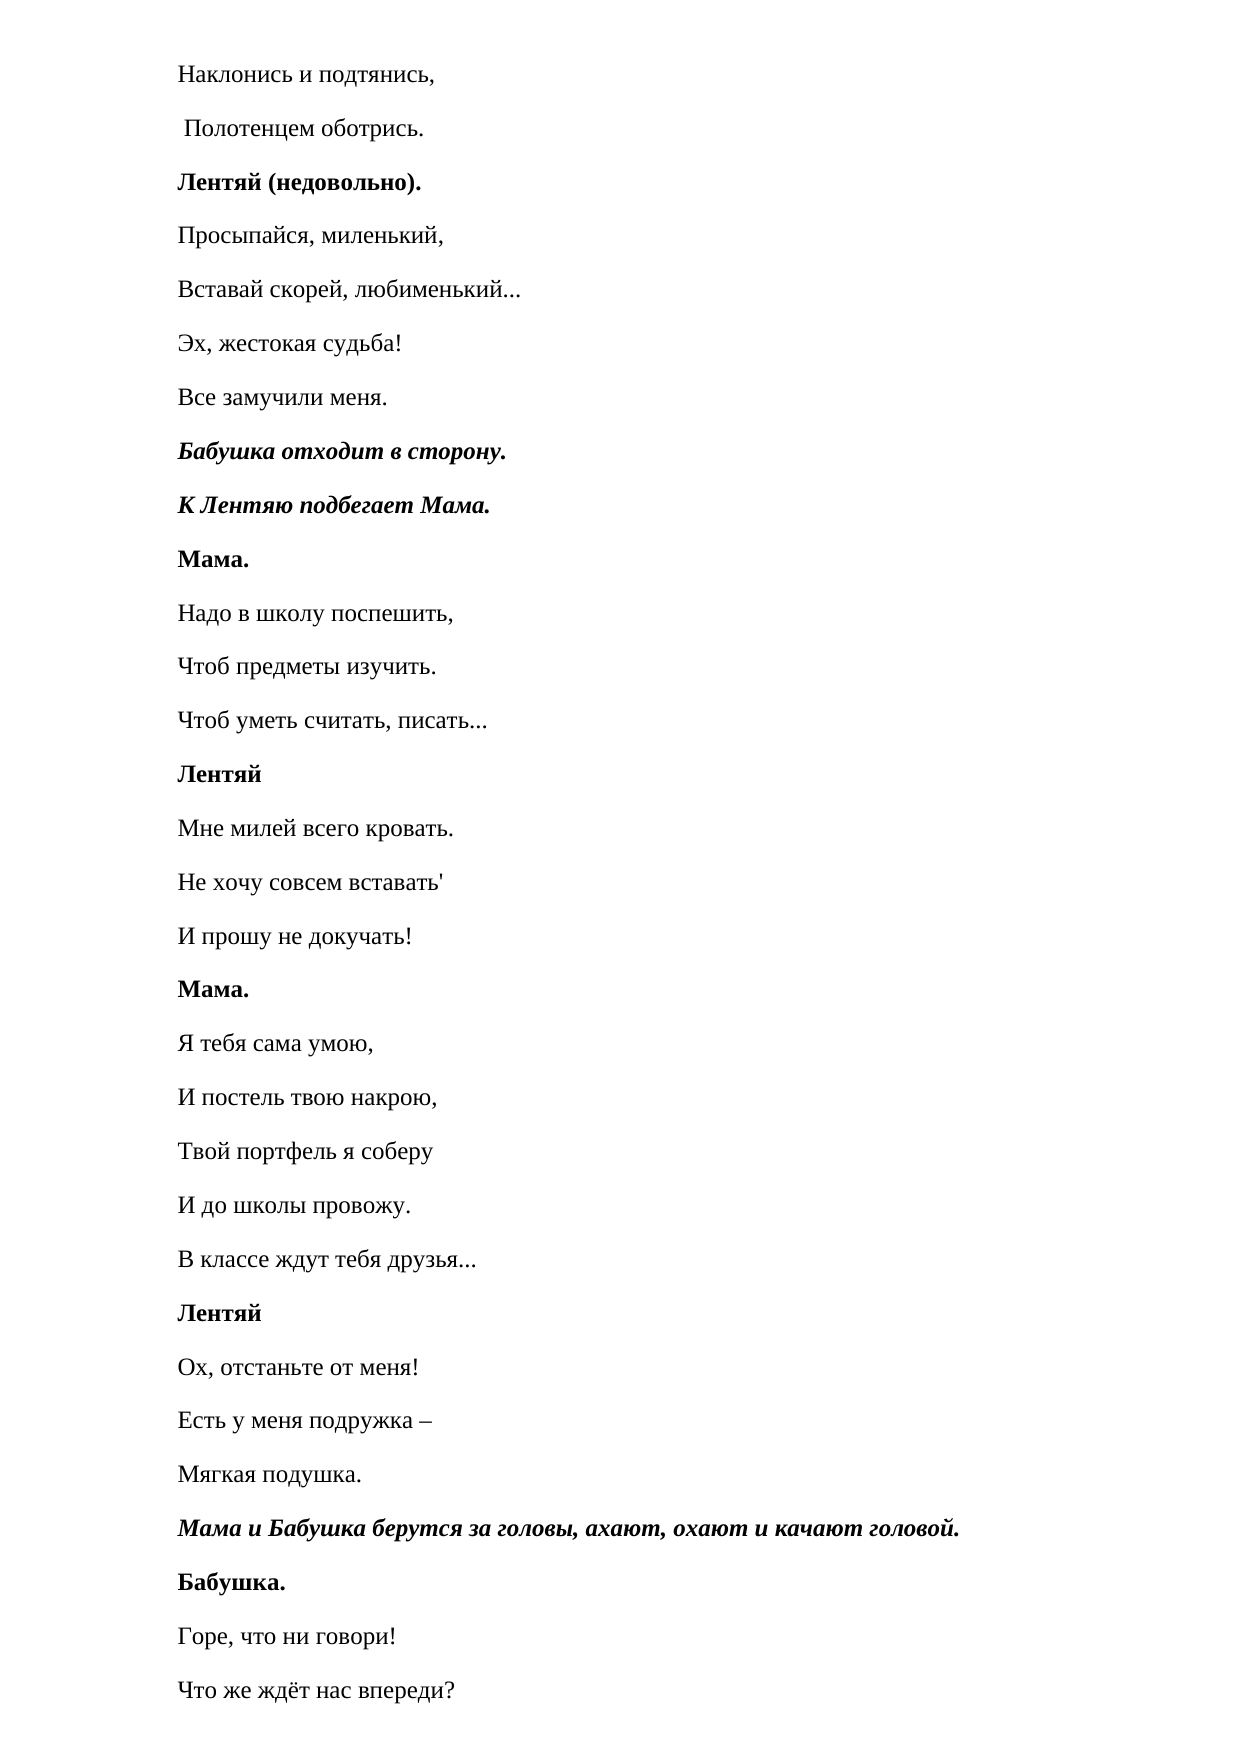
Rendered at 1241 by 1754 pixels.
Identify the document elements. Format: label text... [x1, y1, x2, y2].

text Просыпайся, миленький, [177, 221, 1152, 249]
text Мягкая подушка. [177, 1459, 1152, 1488]
text Я тебя сама умою, [177, 1028, 1152, 1057]
text Мама. [177, 544, 1152, 572]
text Чтоб предметы изучить. [177, 651, 1152, 680]
text Есть у меня подружка – [177, 1405, 1152, 1434]
text Лентяй [177, 759, 1152, 788]
text Эх, жестокая судьба! [177, 328, 1152, 357]
text Надо в школу поспешить, [177, 598, 1152, 626]
text Мама и Бабушка берутся за головы, ахают, охают и качают головой. [177, 1513, 1152, 1542]
text Чтоб уметь считать, писать... [177, 705, 1152, 734]
text Мне милей всего кровать. [177, 813, 1152, 842]
text Лентяй [177, 1298, 1152, 1326]
text Ох, отстаньте от меня! [177, 1352, 1152, 1380]
text Бабушка. [177, 1567, 1152, 1596]
text И постель твою накрою, [177, 1082, 1152, 1111]
text Мама. [177, 974, 1152, 1003]
text К Лентяю подбегает Мама. [177, 490, 1152, 519]
text Все замучили меня. [177, 382, 1152, 411]
text И до школы провожу. [177, 1190, 1152, 1219]
text Не хочу совсем вставать' [177, 867, 1152, 896]
text Вставай скорей, любименький... [177, 274, 1152, 303]
text Твой портфель я соберу [177, 1136, 1152, 1165]
text Бабушка отходит в сторону. [177, 436, 1152, 465]
text Наклонись и подтянись, [177, 59, 1152, 88]
text Что же ждёт нас впереди? [177, 1675, 1152, 1703]
text И прошу не докучать! [177, 921, 1152, 949]
text Лентяй (недовольно). [177, 167, 1152, 196]
text Полотенцем оботрись. [177, 113, 1152, 142]
text Горе, что ни говори! [177, 1621, 1152, 1649]
text В классе ждут тебя друзья... [177, 1244, 1152, 1273]
